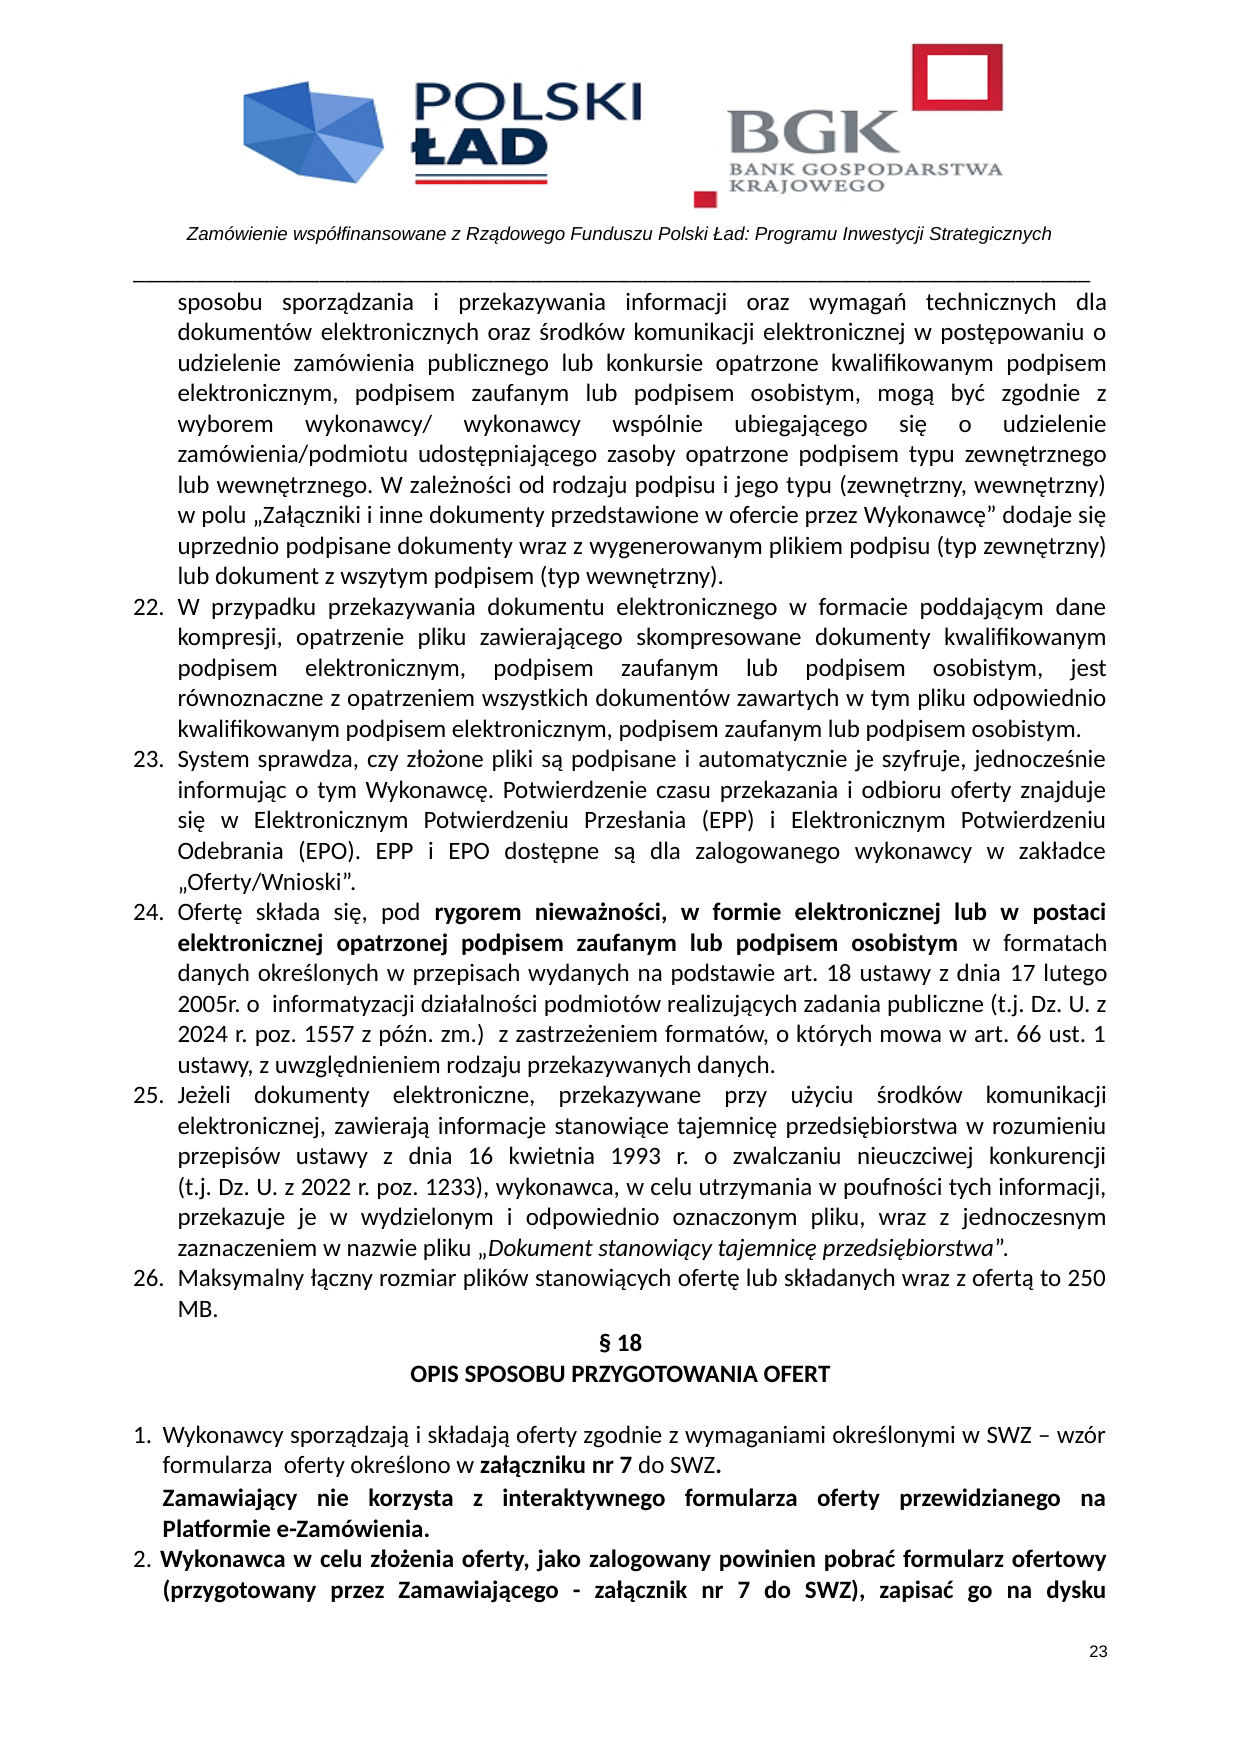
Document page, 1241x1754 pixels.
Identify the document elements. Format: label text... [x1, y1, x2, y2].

text § 18 [133, 1328, 1107, 1358]
list System sprawdza, czy złożone pliki są podpisane i automatycznie je szyfruje, jednocześnie informując o tym Wykonawcę. Potwierdzenie czasu przekazania i odbioru oferty znajduje się w Elektronicznym Potwierdzeniu Przesłania (EPP) i Elektronicznym Potwierdzeniu Odebrania (EPO). EPP i EPO dostępne są dla zalogowanego wykonawcy w zakładce „Oferty/Wnioski”. [133, 743, 1107, 896]
list Maksymalny łączny rozmiar plików stanowiących ofertę lub składanych wraz z ofertą to 250 MB. [133, 1262, 1107, 1323]
list W przypadku przekazywania dokumentu elektronicznego w formacie poddającym dane kompresji, opatrzenie pliku zawierającego skompresowane dokumenty kwalifikowanym podpisem elektronicznym, podpisem zaufanym lub podpisem osobistym, jest równoznaczne z opatrzeniem wszystkich dokumentów zawartych w tym pliku odpowiednio kwalifikowanym podpisem elektronicznym, podpisem zaufanym lub podpisem osobistym. [133, 591, 1107, 743]
text OPIS SPOSOBU PRZYGOTOWANIA OFERT [133, 1358, 1107, 1389]
list Wykonawcy sporządzają i składają oferty zgodnie z wymaganiami określonymi w SWZ – wzór formularza oferty określono w załączniku nr 7 do SWZ. [133, 1419, 1107, 1480]
list Zamawiający nie korzysta z interaktywnego formularza oferty przewidzianego na Platformie e-Zamówienia. [162, 1482, 1107, 1543]
list Jeżeli dokumenty elektroniczne, przekazywane przy użyciu środków komunikacji elektronicznej, zawierają informacje stanowiące tajemnicę przedsiębiorstwa w rozumieniu przepisów ustawy z dnia 16 kwietnia 1993 r. o zwalczaniu nieuczciwej konkurencji (t.j. Dz. U. z 2022 r. poz. 1233), wykonawca, w celu utrzymania w poufności tych informacji, przekazuje je w wydzielonym i odpowiednio oznaczonym pliku, wraz z jednoczesnym zaznaczeniem w nazwie pliku „Dokument stanowiący tajemnicę przedsiębiorstwa”. [133, 1079, 1107, 1262]
list Ofertę składa się, pod rygorem nieważności, w formie elektronicznej lub w postaci elektronicznej opatrzonej podpisem zaufanym lub podpisem osobistym w formatach danych określonych w przepisach wydanych na podstawie art. 18 ustawy z dnia 17 lutego 2005r. o informatyzacji działalności podmiotów realizujących zadania publiczne (t.j. Dz. U. z 2024 r. poz. 1557 z późn. zm.) z zastrzeżeniem formatów, o których mowa w art. 66 ust. 1 ustawy, z uwzględnieniem rodzaju przekazywanych danych. [133, 896, 1107, 1079]
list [133, 1543, 1107, 1604]
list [133, 286, 1107, 591]
